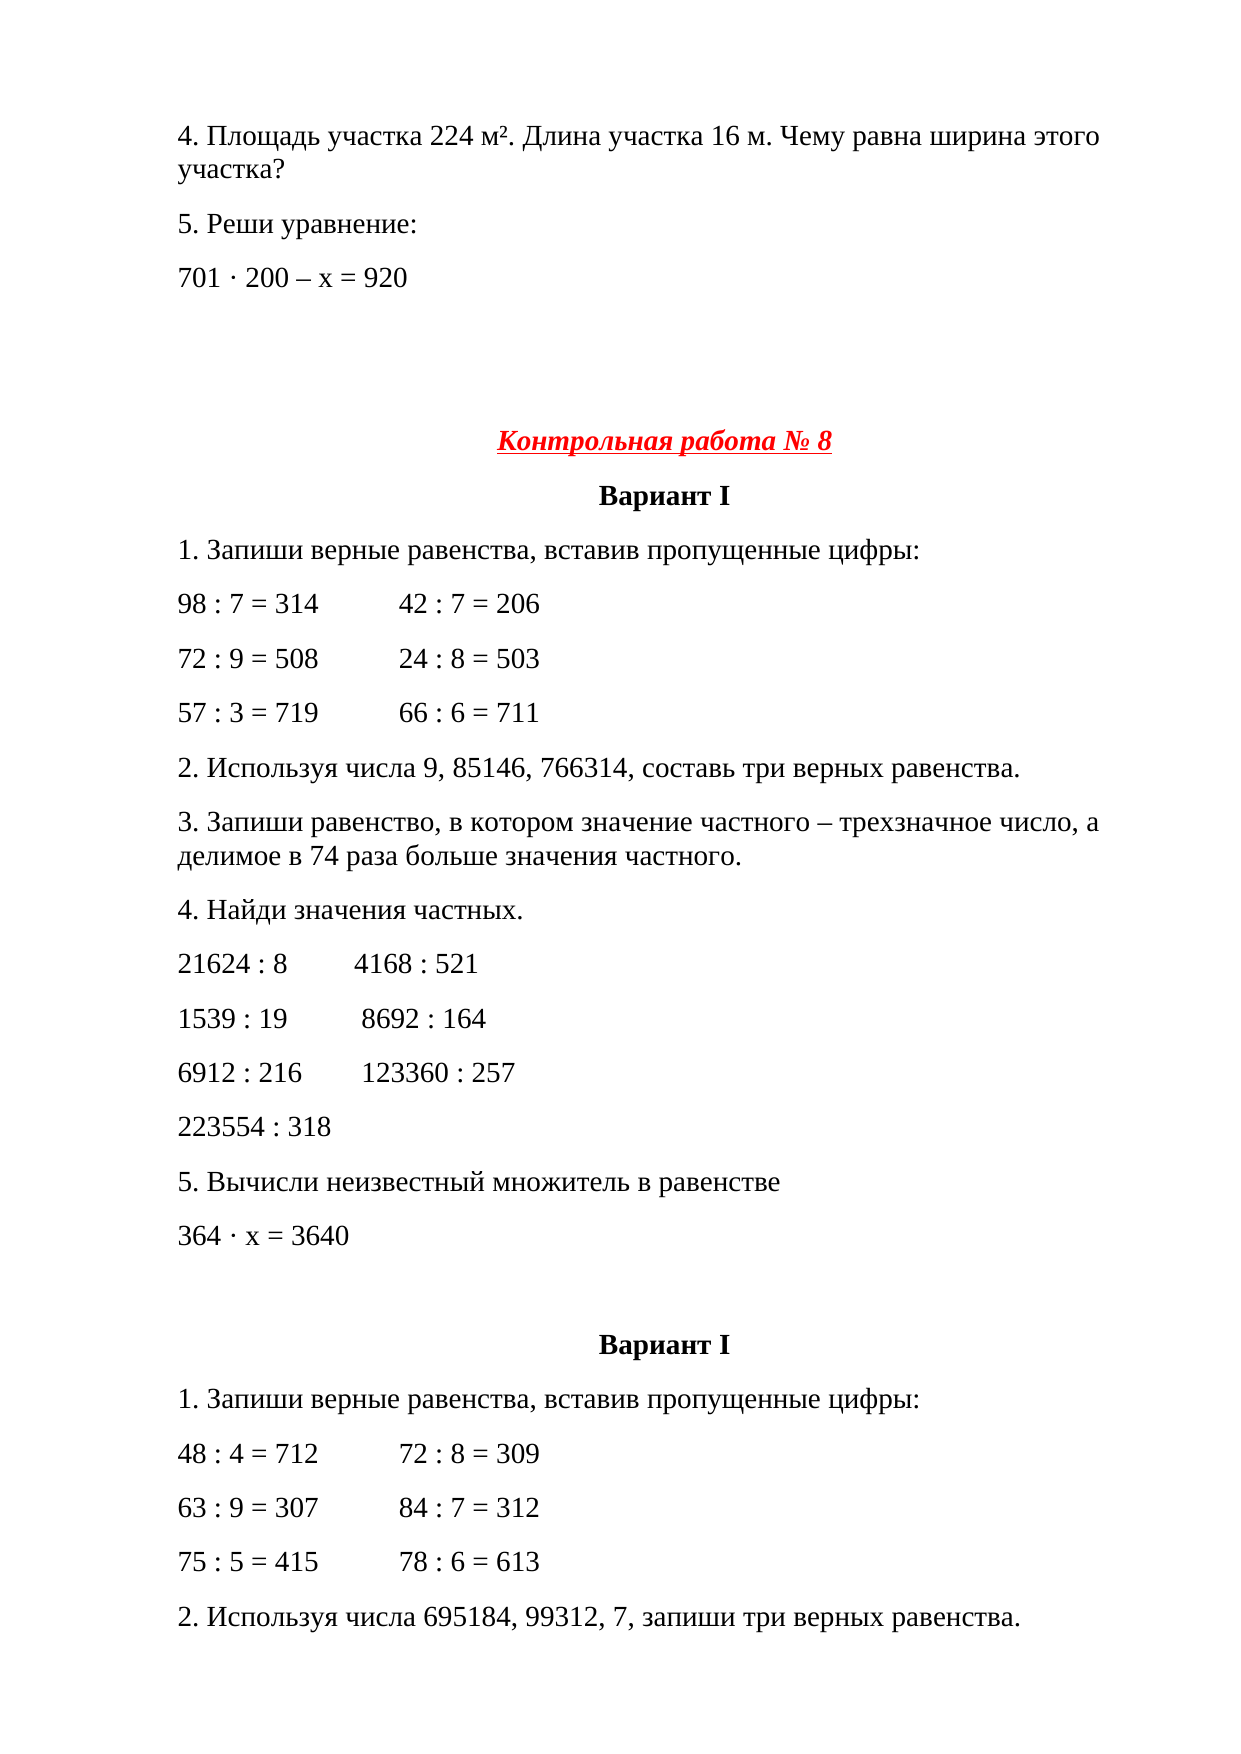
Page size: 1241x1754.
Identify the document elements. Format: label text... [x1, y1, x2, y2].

text 4. Найди значения частных. [177, 892, 1152, 926]
text 72 : 9 = 508 24 : 8 = 503 [177, 641, 1152, 674]
text 364 · х = 3640 [177, 1218, 1152, 1252]
text 63 : 9 = 307 84 : 7 = 312 [177, 1490, 1152, 1524]
text 2. Используя числа 695184, 99312, 7, запиши три верных равенства. [177, 1599, 1152, 1632]
text Вариант I [177, 478, 1152, 511]
text 5. Реши уравнение: [177, 206, 1152, 239]
text 48 : 4 = 712 72 : 8 = 309 [177, 1436, 1152, 1469]
text 98 : 7 = 314 42 : 7 = 206 [177, 587, 1152, 620]
text 4. Площадь участка 224 м². Длина участка 16 м. Чему равна ширина этого участка? [177, 118, 1152, 185]
text 3. Запиши равенство, в котором значение частного – трехзначное число, а делимое в 74 раза больше значения частного. [177, 804, 1152, 871]
text 223554 : 318 [177, 1109, 1152, 1143]
text Контрольная работа № 8 [177, 423, 1152, 457]
text 701 · 200 – х = 920 [177, 260, 1152, 294]
text 6912 : 216 123360 : 257 [177, 1055, 1152, 1089]
text 57 : 3 = 719 66 : 6 = 711 [177, 695, 1152, 729]
text 21624 : 8 4168 : 521 [177, 946, 1152, 980]
text 2. Используя числа 9, 85146, 766314, составь три верных равенства. [177, 750, 1152, 783]
text Вариант I [177, 1327, 1152, 1361]
text 5. Вычисли неизвестный множитель в равенстве [177, 1164, 1152, 1197]
text 75 : 5 = 415 78 : 6 = 613 [177, 1544, 1152, 1578]
text 1. Запиши верные равенства, вставив пропущенные цифры: [177, 532, 1152, 566]
text 1. Запиши верные равенства, вставив пропущенные цифры: [177, 1381, 1152, 1415]
text 1539 : 19 8692 : 164 [177, 1001, 1152, 1034]
